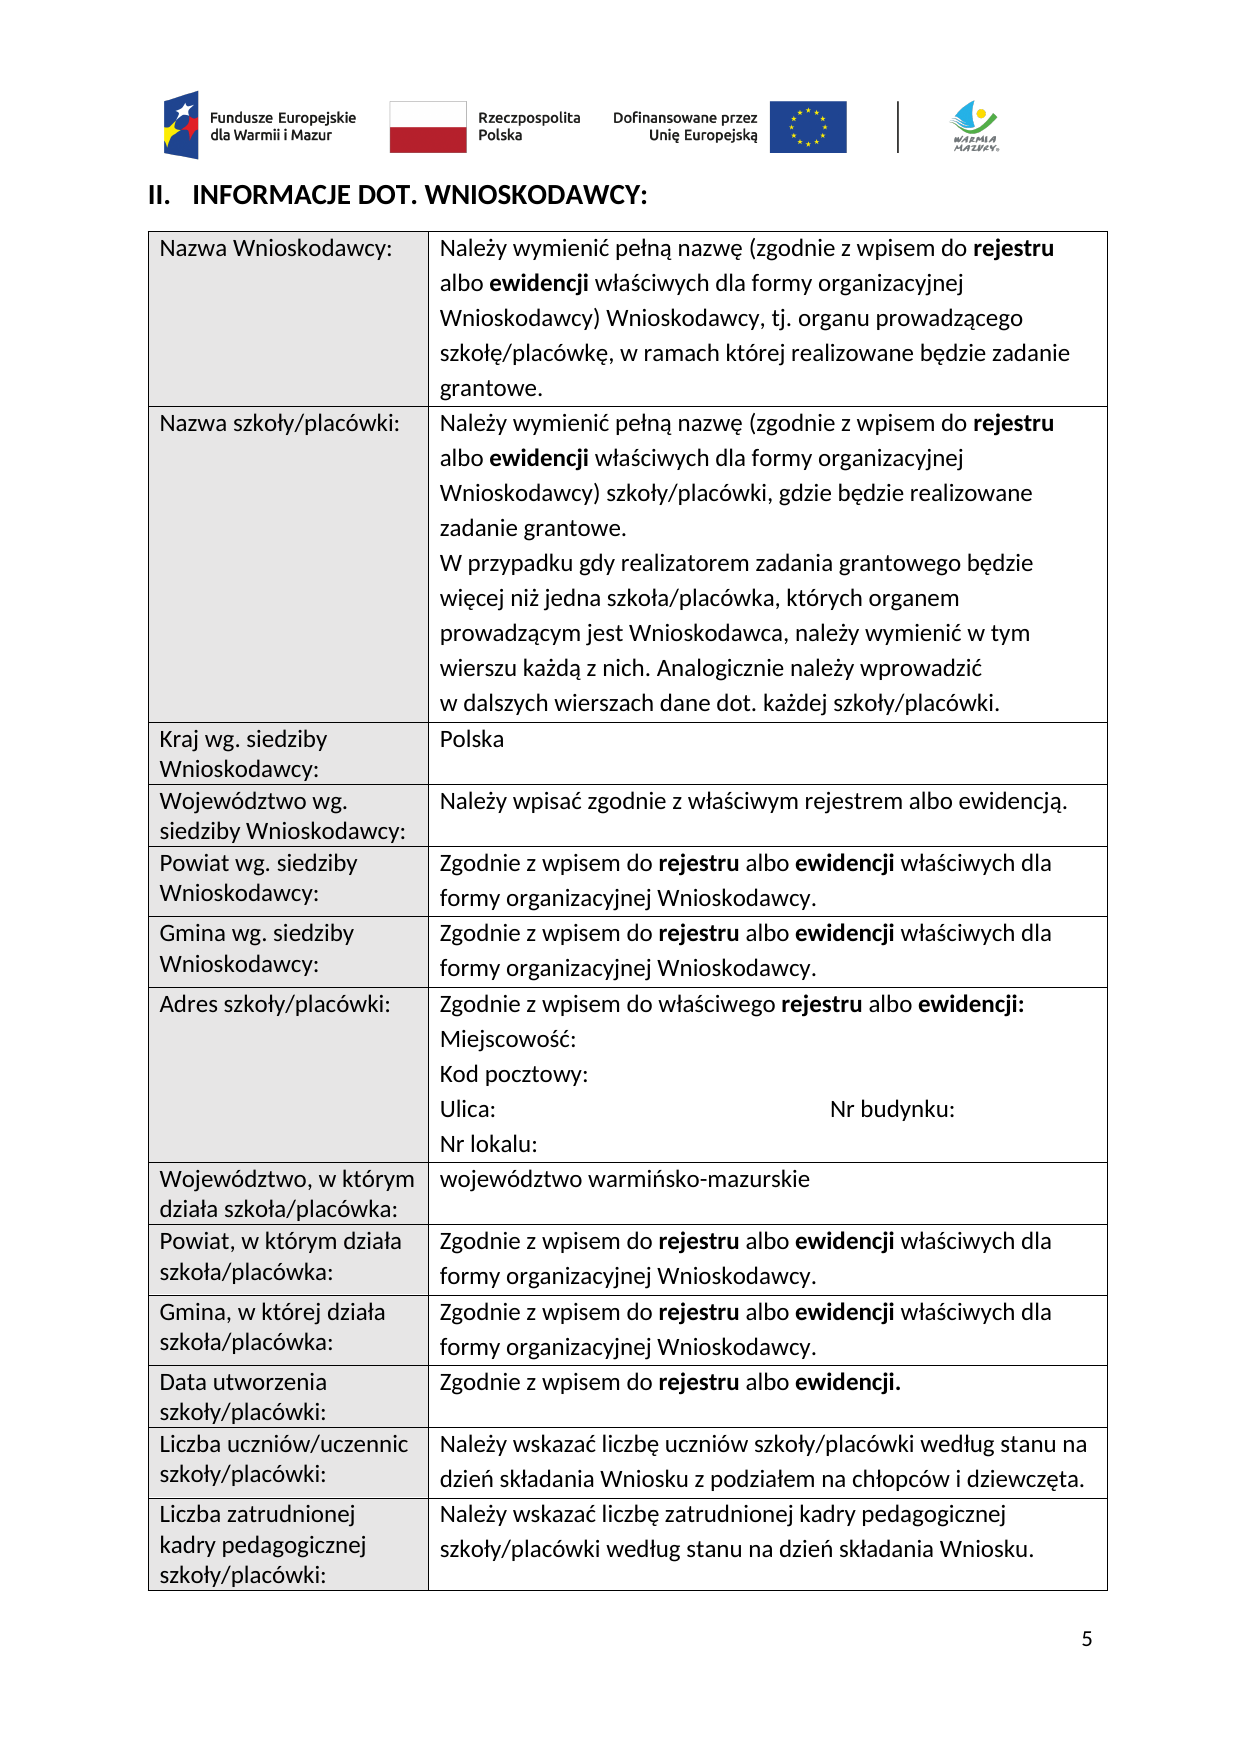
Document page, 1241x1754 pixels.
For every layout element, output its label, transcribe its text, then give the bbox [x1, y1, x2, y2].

table_cell Kraj wg. siedziby Wnioskodawcy: [149, 723, 428, 784]
table_cell Gmina wg. siedziby Wnioskodawcy: [149, 917, 428, 987]
table_cell Zgodnie z wpisem do rejestru albo ewidencji właściwych dla formy organizacyjnej Wnioskodawcy. [429, 1296, 1107, 1365]
table_cell Zgodnie z wpisem do rejestru albo ewidencji. [429, 1366, 1107, 1427]
table_header Należy wymienić pełną nazwę (zgodnie z wpisem do rejestru albo ewidencji właściwych dla formy organizacyjnej Wnioskodawcy) Wnioskodawcy, tj. organu prowadzącego szkołę/placówkę, w ramach której realizowane będzie zadanie grantowe. [429, 232, 1107, 406]
table_cell Adres szkoły/placówki: [149, 988, 428, 1162]
table_cell Liczba uczniów/uczennic szkoły/placówki: [149, 1428, 428, 1497]
table_cell Polska [429, 723, 1107, 784]
table_cell Zgodnie z wpisem do właściwego rejestru albo ewidencji: Miejscowość: Kod pocztowy: Ulica: Nr budynku: Nr lokalu: [429, 988, 1107, 1162]
table_cell Należy wskazać liczbę uczniów szkoły/placówki według stanu na dzień składania Wniosku z podziałem na chłopców i dziewczęta. [429, 1428, 1107, 1497]
table_cell Należy wymienić pełną nazwę (zgodnie z wpisem do rejestru albo ewidencji właściwych dla formy organizacyjnej Wnioskodawcy) szkoły/placówki, gdzie będzie realizowane zadanie grantowe. W przypadku gdy realizatorem zadania grantowego będzie więcej niż jedna szkoła/placówka, których organem prowadzącym jest Wnioskodawca, należy wymienić w tym wierszu każdą z nich. Analogicznie należy wprowadzić w dalszych wierszach dane dot. każdej szkoły/placówki. [429, 407, 1107, 722]
table_cell Należy wpisać zgodnie z właściwym rejestrem albo ewidencją. [429, 785, 1107, 846]
table_cell województwo warmińsko-mazurskie [429, 1163, 1107, 1224]
picture [147, 73, 1093, 176]
table_cell Gmina, w której działa szkoła/placówka: [149, 1296, 428, 1365]
table_cell Liczba zatrudnionej kadry pedagogicznej szkoły/placówki: [149, 1499, 428, 1590]
list INFORMACJE DOT. WNIOSKODAWCY: [148, 176, 1093, 211]
table_cell Data utworzenia szkoły/placówki: [149, 1366, 428, 1427]
table_cell Należy wskazać liczbę zatrudnionej kadry pedagogicznej szkoły/placówki według stanu na dzień składania Wniosku. [429, 1499, 1107, 1590]
table_cell Województwo, w którym działa szkoła/placówka: [149, 1163, 428, 1224]
table_cell Zgodnie z wpisem do rejestru albo ewidencji właściwych dla formy organizacyjnej Wnioskodawcy. [429, 1225, 1107, 1294]
table_header Nazwa Wnioskodawcy: [149, 232, 428, 406]
table_cell Powiat, w którym działa szkoła/placówka: [149, 1225, 428, 1294]
table_cell Powiat wg. siedziby Wnioskodawcy: [149, 847, 428, 916]
table_cell Zgodnie z wpisem do rejestru albo ewidencji właściwych dla formy organizacyjnej Wnioskodawcy. [429, 917, 1107, 987]
table_cell Województwo wg. siedziby Wnioskodawcy: [149, 785, 428, 846]
table_cell Zgodnie z wpisem do rejestru albo ewidencji właściwych dla formy organizacyjnej Wnioskodawcy. [429, 847, 1107, 916]
table_cell Nazwa szkoły/placówki: [149, 407, 428, 722]
